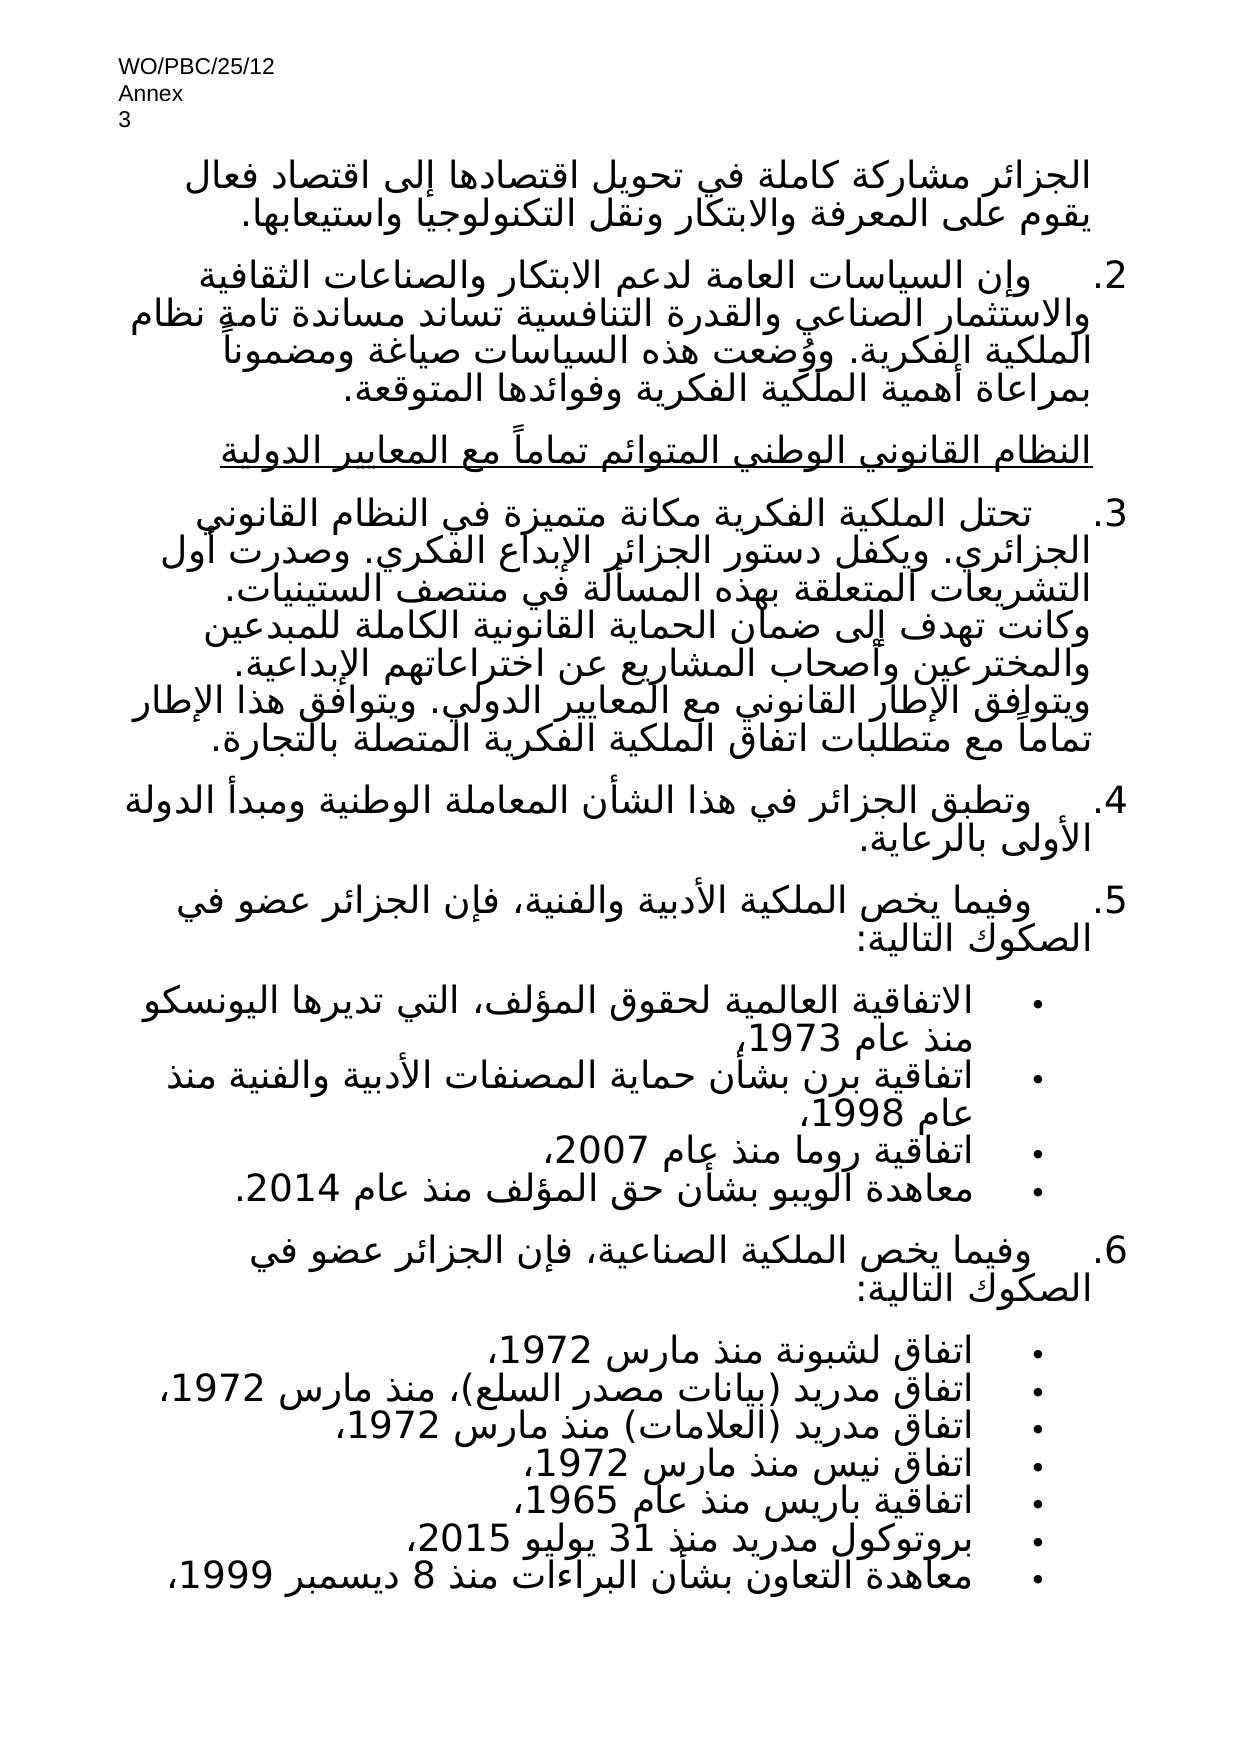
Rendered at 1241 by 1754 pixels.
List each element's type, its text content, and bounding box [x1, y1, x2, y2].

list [118, 158, 1092, 233]
text وفيما يخص الملكية الصناعية، فإن الجزائر عضو في الصكوك التالية: [118, 1233, 1092, 1308]
list اتفاق لشبونة منذ مارس 1972، [118, 1333, 1033, 1371]
list اتفاق مدريد (بيانات مصدر السلع)، منذ مارس 1972، [118, 1371, 1033, 1408]
text وفيما يخص الملكية الأدبية والفنية، فإن الجزائر عضو في الصكوك التالية: [118, 883, 1092, 958]
list اتفاقية روما منذ عام 2007، [118, 1133, 1033, 1171]
list اتفاق نيس منذ مارس 1972، [118, 1446, 1033, 1483]
list معاهدة التعاون بشأن البراءات منذ 8 ديسمبر 1999، [118, 1558, 1033, 1596]
list الاتفاقية العالمية لحقوق المؤلف، التي تديرها اليونسكو منذ عام 1973، [118, 983, 1033, 1058]
list اتفاقية باريس منذ عام 1965، [118, 1483, 1033, 1521]
text وإن السياسات العامة لدعم الابتكار والصناعات الثقافية والاستثمار الصناعي والقدرة التنافسية تساند مساندة تامة نظام الملكية الفكرية. ووُضعت هذه السياسات صياغة ومضموناً بمراعاة أهمية الملكية الفكرية وفوائدها المتوقعة. [118, 258, 1092, 408]
text تحتل الملكية الفكرية مكانة متميزة في النظام القانوني الجزائري. ويكفل دستور الجزائر الإبداع الفكري. وصدرت أول التشريعات المتعلقة بهذه المسألة في منتصف الستينيات. وكانت تهدف إلى ضمان الحماية القانونية الكاملة للمبدعين والمخترعين وأصحاب المشاريع عن اختراعاتهم الإبداعية. ويتوافق الإطار القانوني مع المعايير الدولي. ويتوافق هذا الإطار تماماً مع متطلبات اتفاق الملكية الفكرية المتصلة بالتجارة. [118, 496, 1092, 758]
text النظام القانوني الوطني المتوائم تماماً مع المعايير الدولية [118, 433, 1092, 471]
list بروتوكول مدريد منذ 31 يوليو 2015، [118, 1521, 1033, 1558]
list اتفاق مدريد (العلامات) منذ مارس 1972، [118, 1408, 1033, 1446]
list اتفاقية برن بشأن حماية المصنفات الأدبية والفنية منذ عام 1998، [118, 1058, 1033, 1133]
list معاهدة الويبو بشأن حق المؤلف منذ عام 2014. [118, 1171, 1033, 1208]
text وتطبق الجزائر في هذا الشأن المعاملة الوطنية ومبدأ الدولة الأولى بالرعاية. [118, 783, 1092, 858]
